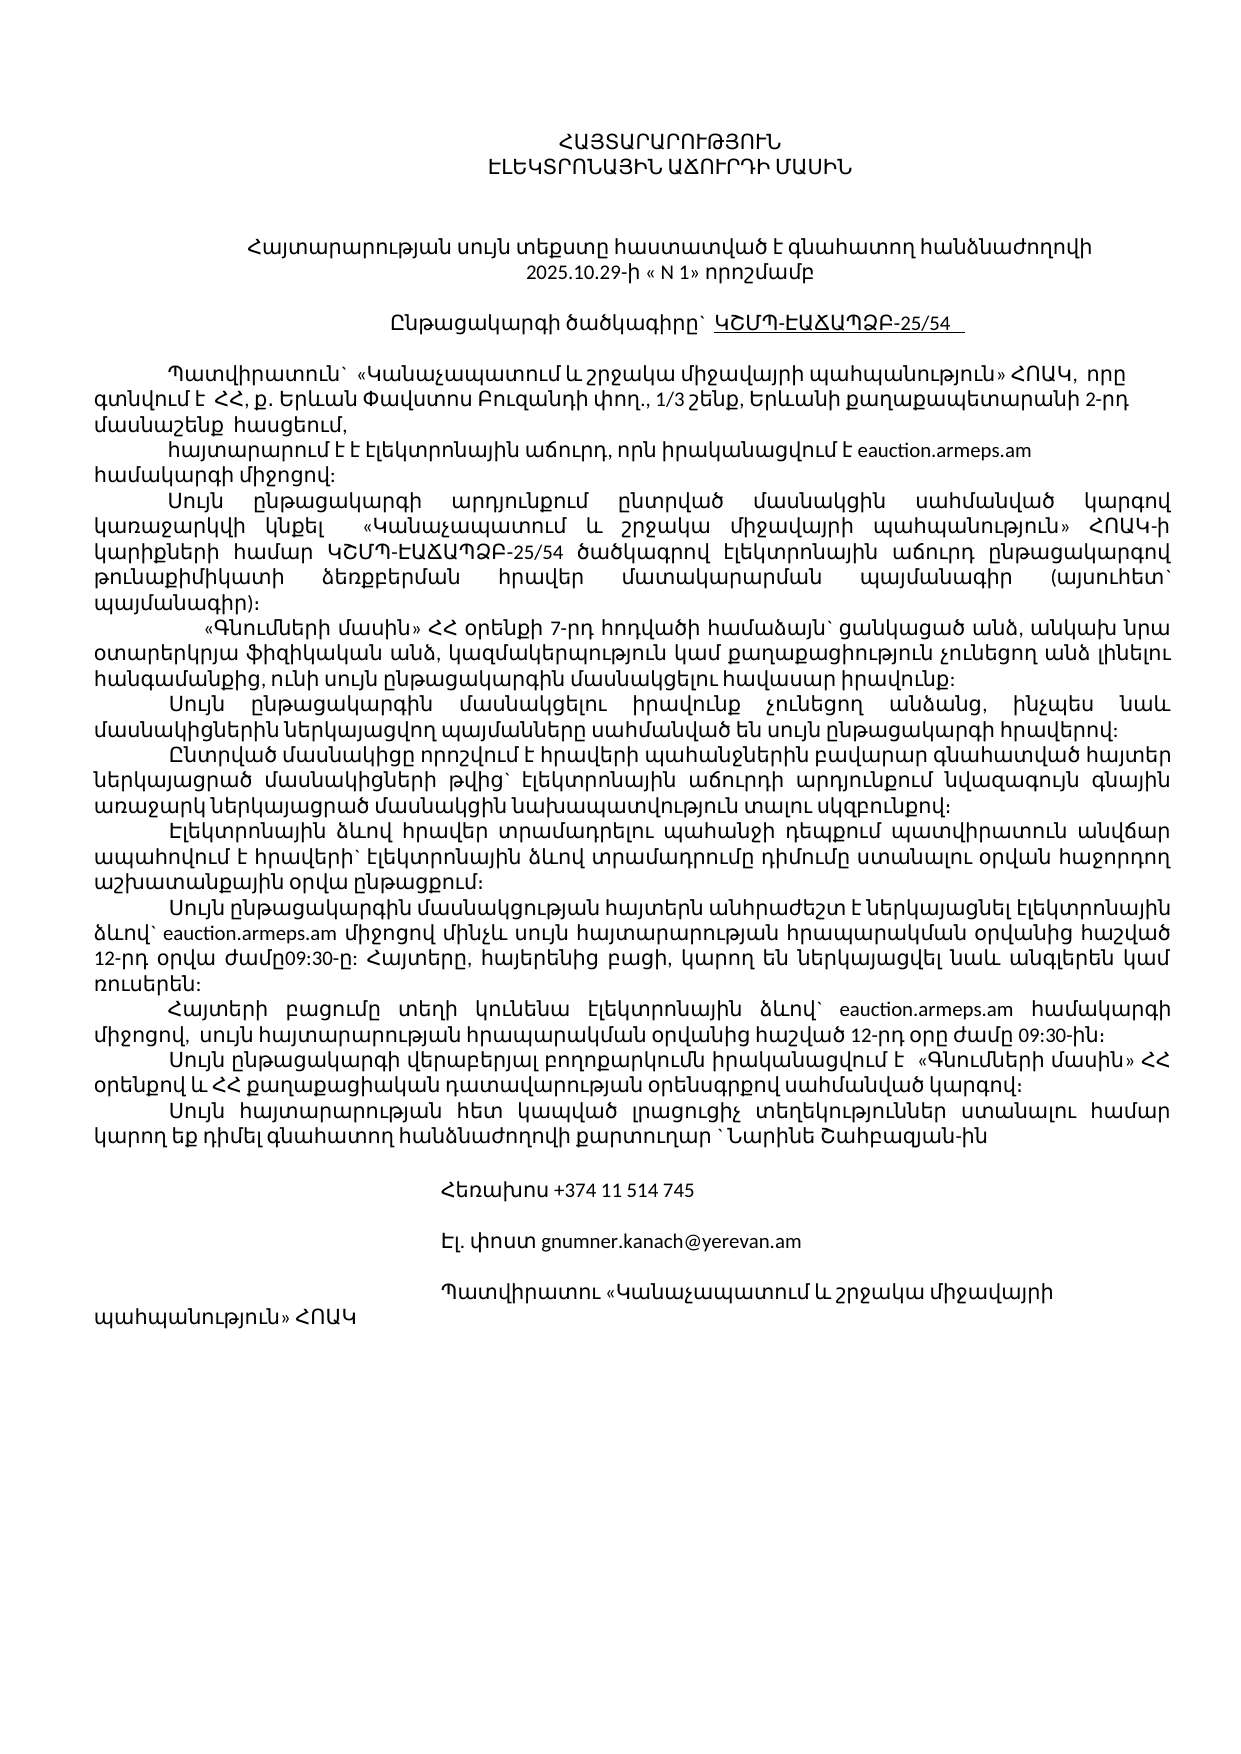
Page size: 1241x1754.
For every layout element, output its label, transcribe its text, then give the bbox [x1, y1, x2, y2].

text Սույն ընթացակարգին մասնակցության հայտերն անհրաժեշտ է ներկայացնել էլեկտրոնային ձևով` eauction.armeps.am միջոցով մինչև սույն հայտարարության հրապարակման օրվանից հաշված 12-րդ օրվա ժամը09:30-ը: Հայտերը, հայերենից բացի, կարող են ներկայացվել նաև անգլերեն կամ ռուսերեն: [94, 895, 1171, 996]
text Հայտարարության սույն տեքստը հաստատված է գնահատող հանձնաժողովի [94, 234, 1171, 259]
text Պատվիրատուն` «Կանաչապատում և շրջակա միջավայրի պահպանություն» ՀՈԱԿ, որը գտնվում է ՀՀ, ք․ Երևան Փավստոս Բուզանդի փող., 1/3 շենք, Երևանի քաղաքապետարանի 2-րդ մասնաշենք հասցեում, [94, 361, 1171, 437]
text Հեռախոս +374 11 514 745 [94, 1177, 1171, 1203]
text «Գնումների մասին» ՀՀ օրենքի 7-րդ հոդվածի համաձայն` ցանկացած անձ, անկախ նրա օտարերկրյա ֆիզիկական անձ, կազմակերպություն կամ քաղաքացիություն չունեցող անձ լինելու հանգամանքից, ունի սույն ընթացակարգին մասնակցելու հավասար իրավունք: [94, 615, 1171, 691]
text Էլեկտրոնային ձևով հրավեր տրամադրելու պահանջի դեպքում պատվիրատուն անվճար ապահովում է հրավերի` էլեկտրոնային ձևով տրամադրումը դիմումը ստանալու օրվան հաջորդող աշխատանքային օրվա ընթացքում։ [94, 818, 1171, 895]
text հայտարարում է է էլեկտրոնային աճուրդ, որն իրականացվում է eauction.armeps.am համակարգի միջոցով: [94, 437, 1171, 488]
text Պատվիրատու «Կանաչապատում և շրջակա միջավայրի պահպանություն» ՀՈԱԿ [94, 1279, 1171, 1330]
text ՀԱՅՏԱՐԱՐՈՒԹՅՈՒՆ [94, 129, 1171, 154]
text Էլ. փոստ gnumner.kanach@yerevan.am [94, 1228, 1171, 1253]
text Ընթացակարգի ծածկագիրը` ԿՇՄՊ-ԷԱՃԱՊՁԲ-25/54 [94, 310, 1171, 336]
text Սույն ընթացակարգին մասնակցելու իրավունք չունեցող անձանց, ինչպես նաև մասնակիցներին ներկայացվող պայմանները սահմանված են սույն ընթացակարգի հրավերով: [94, 691, 1171, 742]
text ԷԼԵԿՏՐՈՆԱՅԻՆ ԱՃՈՒՐԴԻ ՄԱՍԻՆ [94, 154, 1171, 180]
text 2025.10.29 -ի « N 1» որոշմամբ [94, 259, 1171, 285]
text Սույն ընթացակարգի արդյունքում ընտրված մասնակցին սահմանված կարգով կառաջարկվի կնքել «Կանաչապատում և շրջակա միջավայրի պահպանություն» ՀՈԱԿ-ի կարիքների համար ԿՇՄՊ-ԷԱՃԱՊՁԲ-25/54 ծածկագրով էլեկտրոնային աճուրդ ընթացակարգով թունաքիմիկատի ձեռքբերման հրավեր մատակարարման պայմանագիր (այսուհետ` պայմանագիր)։ [94, 488, 1171, 615]
text Սույն հայտարարության հետ կապված լրացուցիչ տեղեկություններ ստանալու համար կարող եք դիմել գնահատող հանձնաժողովի քարտուղար ` Նարինե Շահբազյան-ին [94, 1098, 1171, 1149]
text Սույն ընթացակարգի վերաբերյալ բողոքարկումն իրականացվում է «Գնումների մասին» ՀՀ օրենքով և ՀՀ քաղաքացիական դատավարության օրենսգրքով սահմանված կարգով։ [94, 1047, 1171, 1098]
text Ընտրված մասնակիցը որոշվում է հրավերի պահանջներին բավարար գնահատված հայտեր ներկայացրած մասնակիցների թվից` էլեկտրոնային աճուրդի արդյունքում նվազագույն գնային առաջարկ ներկայացրած մասնակցին նախապատվություն տալու սկզբունքով։ [94, 742, 1171, 818]
text Հայտերի բացումը տեղի կունենա էլեկտրոնային ձևով` eauction.armeps.am համակարգի միջոցով, սույն հայտարարության հրապարակման օրվանից հաշված 12-րդ օրը ժամը 09:30-ին։ [94, 996, 1171, 1047]
